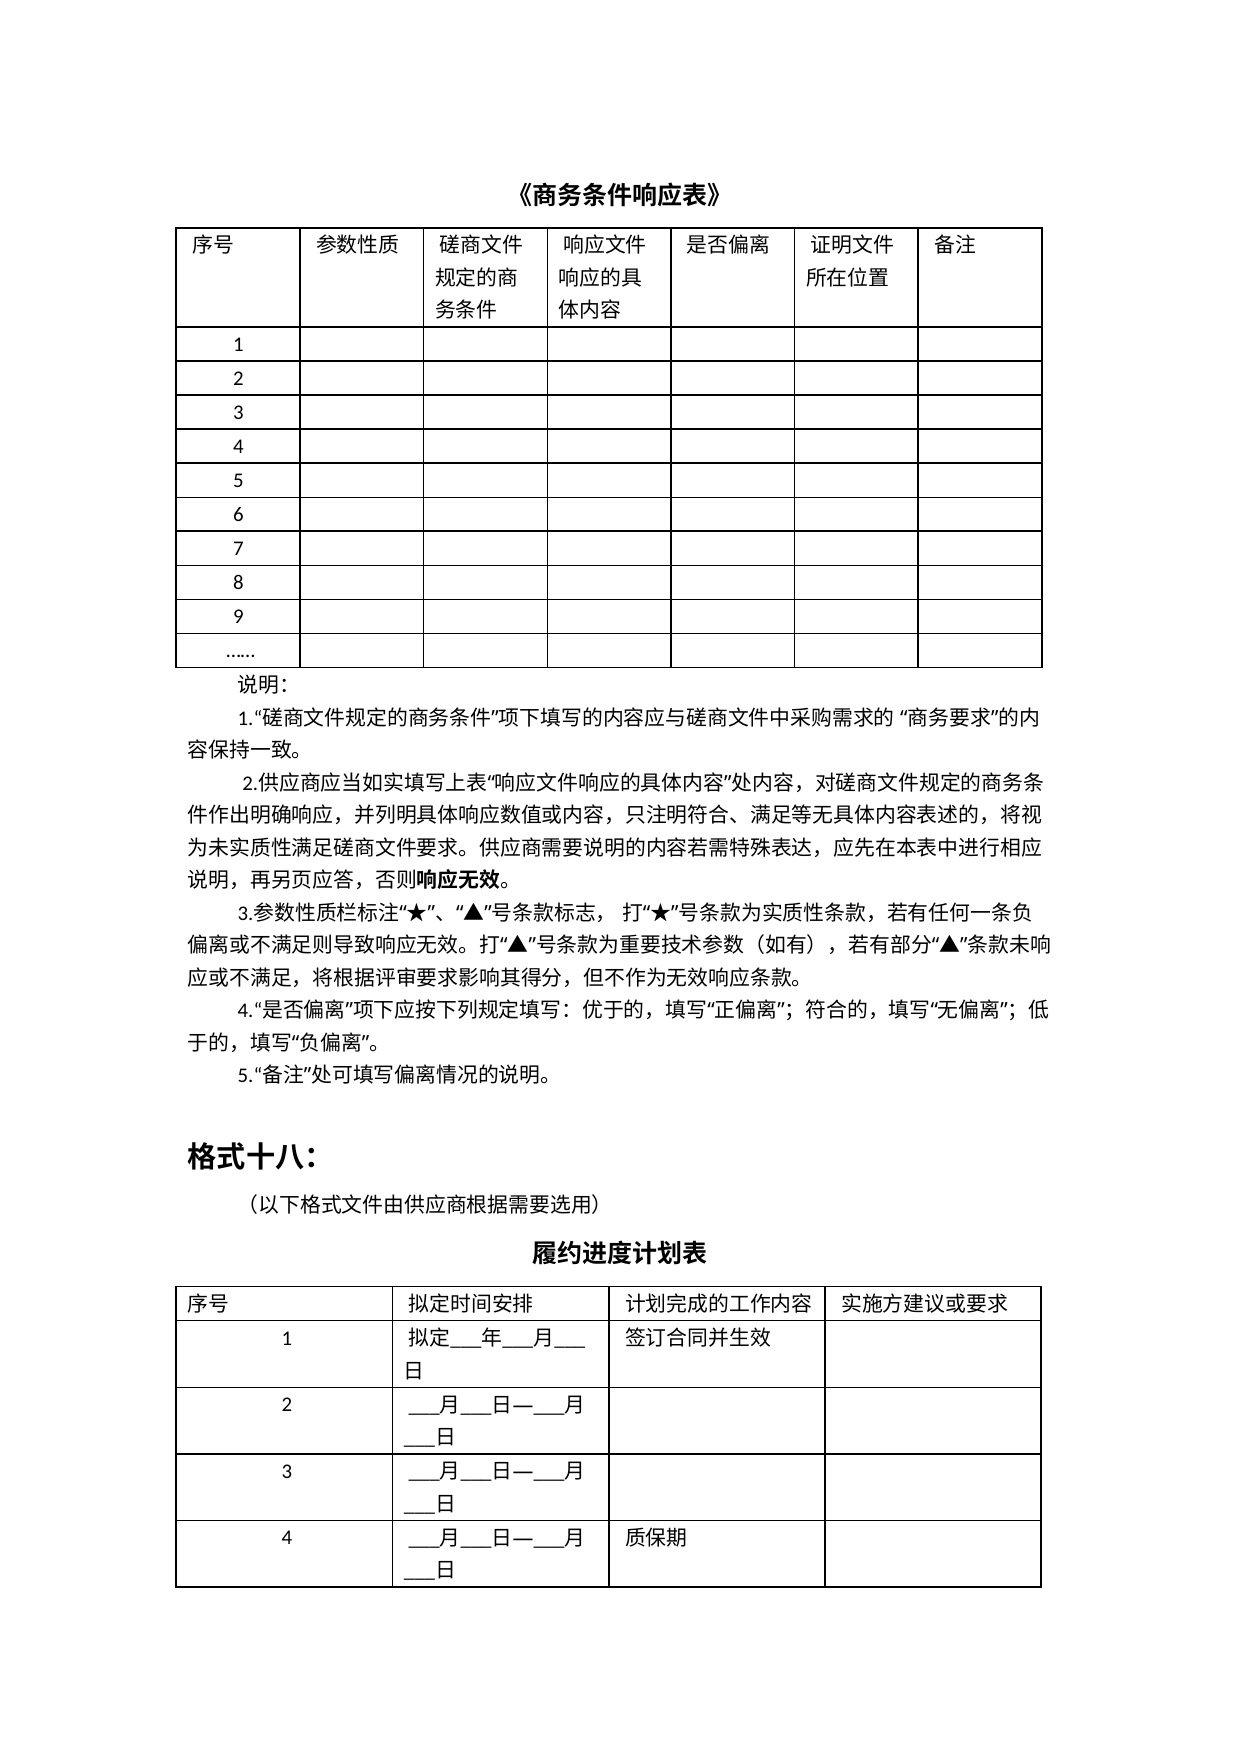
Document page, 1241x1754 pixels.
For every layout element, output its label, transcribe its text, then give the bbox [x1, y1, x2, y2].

text 履约进度计划表 [187, 1221, 1053, 1286]
table_cell 9 [177, 600, 299, 633]
table_cell 2 [177, 1388, 392, 1453]
table_cell [424, 430, 547, 462]
table_header 序号 [177, 229, 299, 326]
table_cell [548, 634, 670, 667]
table_cell [548, 430, 670, 462]
table_cell [795, 600, 917, 633]
table_cell [826, 1321, 1040, 1386]
table_cell 2 [177, 362, 299, 394]
table_cell [919, 600, 1041, 633]
table_cell [301, 498, 423, 530]
table_cell [301, 362, 423, 394]
table_cell [795, 532, 917, 564]
table_header 实施方建议或要求 [826, 1287, 1040, 1320]
text 1.“磋商文件规定的商务条件”项下填写的内容应与磋商文件中采购需求的 “商务要求”的内容保持一致。 [187, 701, 1053, 766]
text （以下格式文件由供应商根据需要选用） [187, 1188, 1053, 1221]
table_cell ___月___日—___月___日 [393, 1388, 608, 1453]
text 2.供应商应当如实填写上表“响应文件响应的具体内容”处内容，对磋商文件规定的商务条件作出明确响应，并列明具体响应数值或内容，只注明符合、满足等无具体内容表述的，将视为未实质性满足磋商文件要求。供应商需要说明的内容若需特殊表达，应先在本表中进行相应说明，再另页应答，否则响应无效。 [187, 766, 1053, 896]
table_cell 质保期 [610, 1521, 824, 1586]
table_cell [301, 532, 423, 564]
table_cell [672, 498, 794, 530]
table_cell [548, 362, 670, 394]
table_cell [548, 396, 670, 428]
table_cell [919, 464, 1041, 496]
table_cell [301, 464, 423, 496]
table_cell 5 [177, 464, 299, 496]
table_cell [795, 634, 917, 667]
table_cell 签订合同并生效 [610, 1321, 824, 1386]
table_cell 7 [177, 532, 299, 564]
table_cell [919, 328, 1041, 360]
table_cell [826, 1388, 1040, 1453]
table_cell [826, 1521, 1040, 1586]
table_cell [424, 532, 547, 564]
table_cell [919, 362, 1041, 394]
table_header 备注 [919, 229, 1041, 326]
table_cell [548, 566, 670, 598]
table_cell [919, 498, 1041, 530]
table_cell [672, 634, 794, 667]
table_cell ___月___日—___月___日 [393, 1455, 608, 1519]
table_cell [424, 328, 547, 360]
table_cell 3 [177, 1455, 392, 1519]
table_cell 3 [177, 396, 299, 428]
table_header 磋商文件规定的商务条件 [424, 229, 547, 326]
table_cell [919, 634, 1041, 667]
table_cell [301, 328, 423, 360]
table_cell [610, 1388, 824, 1453]
table_cell [826, 1455, 1040, 1519]
text 格式十八： [187, 1123, 1053, 1188]
table_cell [672, 532, 794, 564]
table_cell [672, 396, 794, 428]
table_cell 1 [177, 1321, 392, 1386]
table_cell 4 [177, 1521, 392, 1586]
text 《商务条件响应表》 [187, 162, 1053, 227]
table_cell [610, 1455, 824, 1519]
table_cell [548, 498, 670, 530]
text 5.“备注”处可填写偏离情况的说明。 [187, 1058, 1053, 1091]
table_cell [548, 328, 670, 360]
table_cell [672, 600, 794, 633]
table_cell [424, 396, 547, 428]
table_header 响应文件响应的具体内容 [548, 229, 670, 326]
table_cell 8 [177, 566, 299, 598]
table_cell [548, 464, 670, 496]
table_cell [795, 430, 917, 462]
table_cell [424, 362, 547, 394]
table_cell 拟定___年___月___日 [393, 1321, 608, 1386]
table_cell [424, 600, 547, 633]
table_cell [301, 430, 423, 462]
table_cell [424, 464, 547, 496]
table_cell [672, 464, 794, 496]
table_cell [672, 362, 794, 394]
table_cell 6 [177, 498, 299, 530]
table_header 参数性质 [301, 229, 423, 326]
table_cell ___月___日—___月___日 [393, 1521, 608, 1586]
table_cell [548, 532, 670, 564]
table_cell [548, 600, 670, 633]
table_header 计划完成的工作内容 [610, 1287, 824, 1320]
table_cell [919, 532, 1041, 564]
table_cell [795, 328, 917, 360]
table_cell [919, 430, 1041, 462]
text 3.参数性质栏标注“★”、“▲”号条款标志， 打“★”号条款为实质性条款，若有任何一条负偏离或不满足则导致响应无效。打“▲”号条款为重要技术参数（如有），若有部分“▲”条款未响应或不满足，将根据评审要求影响其得分，但不作为无效响应条款。 [187, 896, 1053, 993]
table_cell [424, 566, 547, 598]
table_cell [424, 498, 547, 530]
table_cell [795, 362, 917, 394]
table_cell [919, 396, 1041, 428]
table_cell [672, 566, 794, 598]
table_cell [301, 600, 423, 633]
table_cell [919, 566, 1041, 598]
table_cell 1 [177, 328, 299, 360]
table_cell [795, 498, 917, 530]
table_cell [301, 634, 423, 667]
text 说明： [187, 668, 1053, 701]
table_cell 4 [177, 430, 299, 462]
table_header 是否偏离 [672, 229, 794, 326]
table_cell [301, 566, 423, 598]
table_cell [301, 396, 423, 428]
table_cell [672, 430, 794, 462]
table_header 证明文件所在位置 [795, 229, 917, 326]
text 4.“是否偏离”项下应按下列规定填写：优于的，填写“正偏离”；符合的，填写“无偏离”；低于的，填写“负偏离”。 [187, 993, 1053, 1058]
table_cell [424, 634, 547, 667]
table_cell [795, 396, 917, 428]
table_cell [795, 464, 917, 496]
table_cell [672, 328, 794, 360]
table_cell …… [177, 634, 299, 667]
table_header 序号 [177, 1287, 392, 1320]
table_cell [795, 566, 917, 598]
table_header 拟定时间安排 [393, 1287, 608, 1320]
